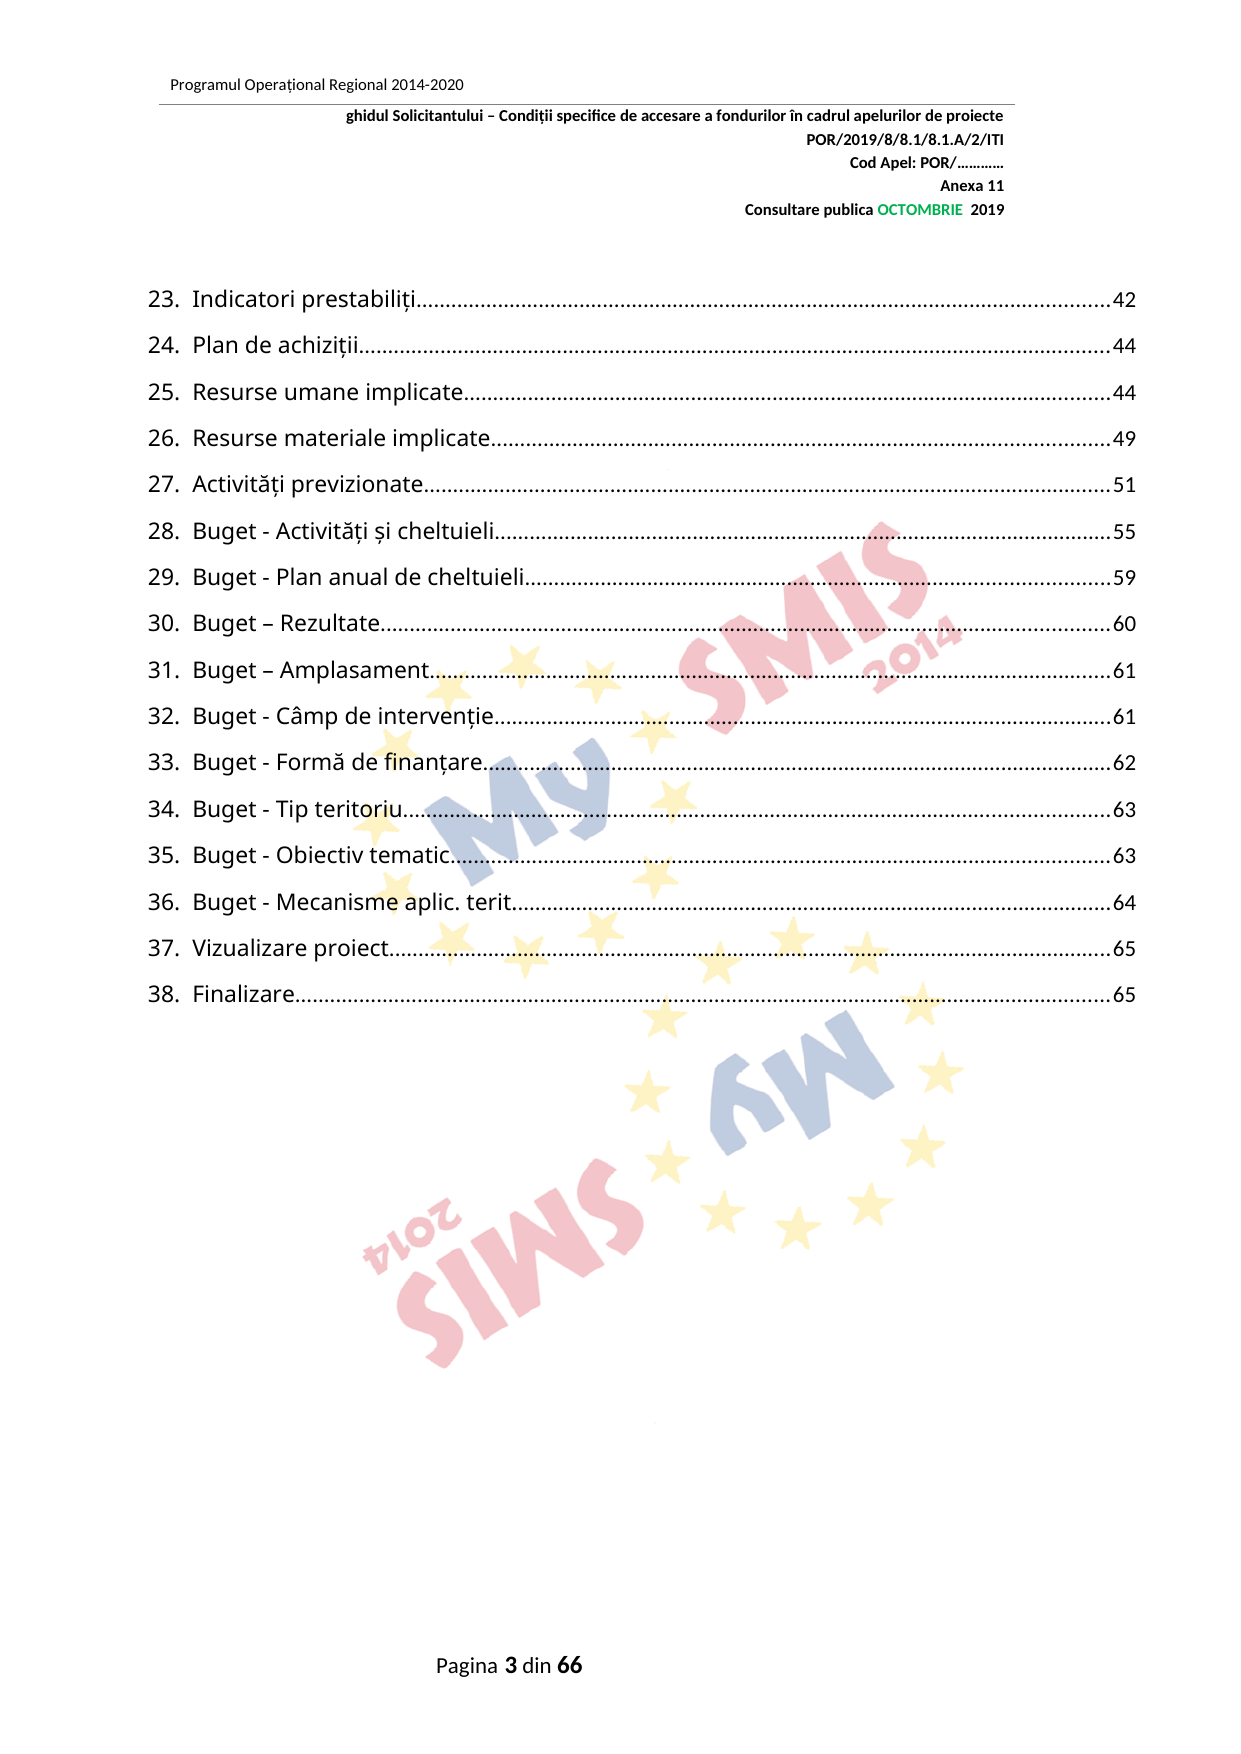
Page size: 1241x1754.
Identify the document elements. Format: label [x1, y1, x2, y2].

picture [155, 325, 1159, 1564]
